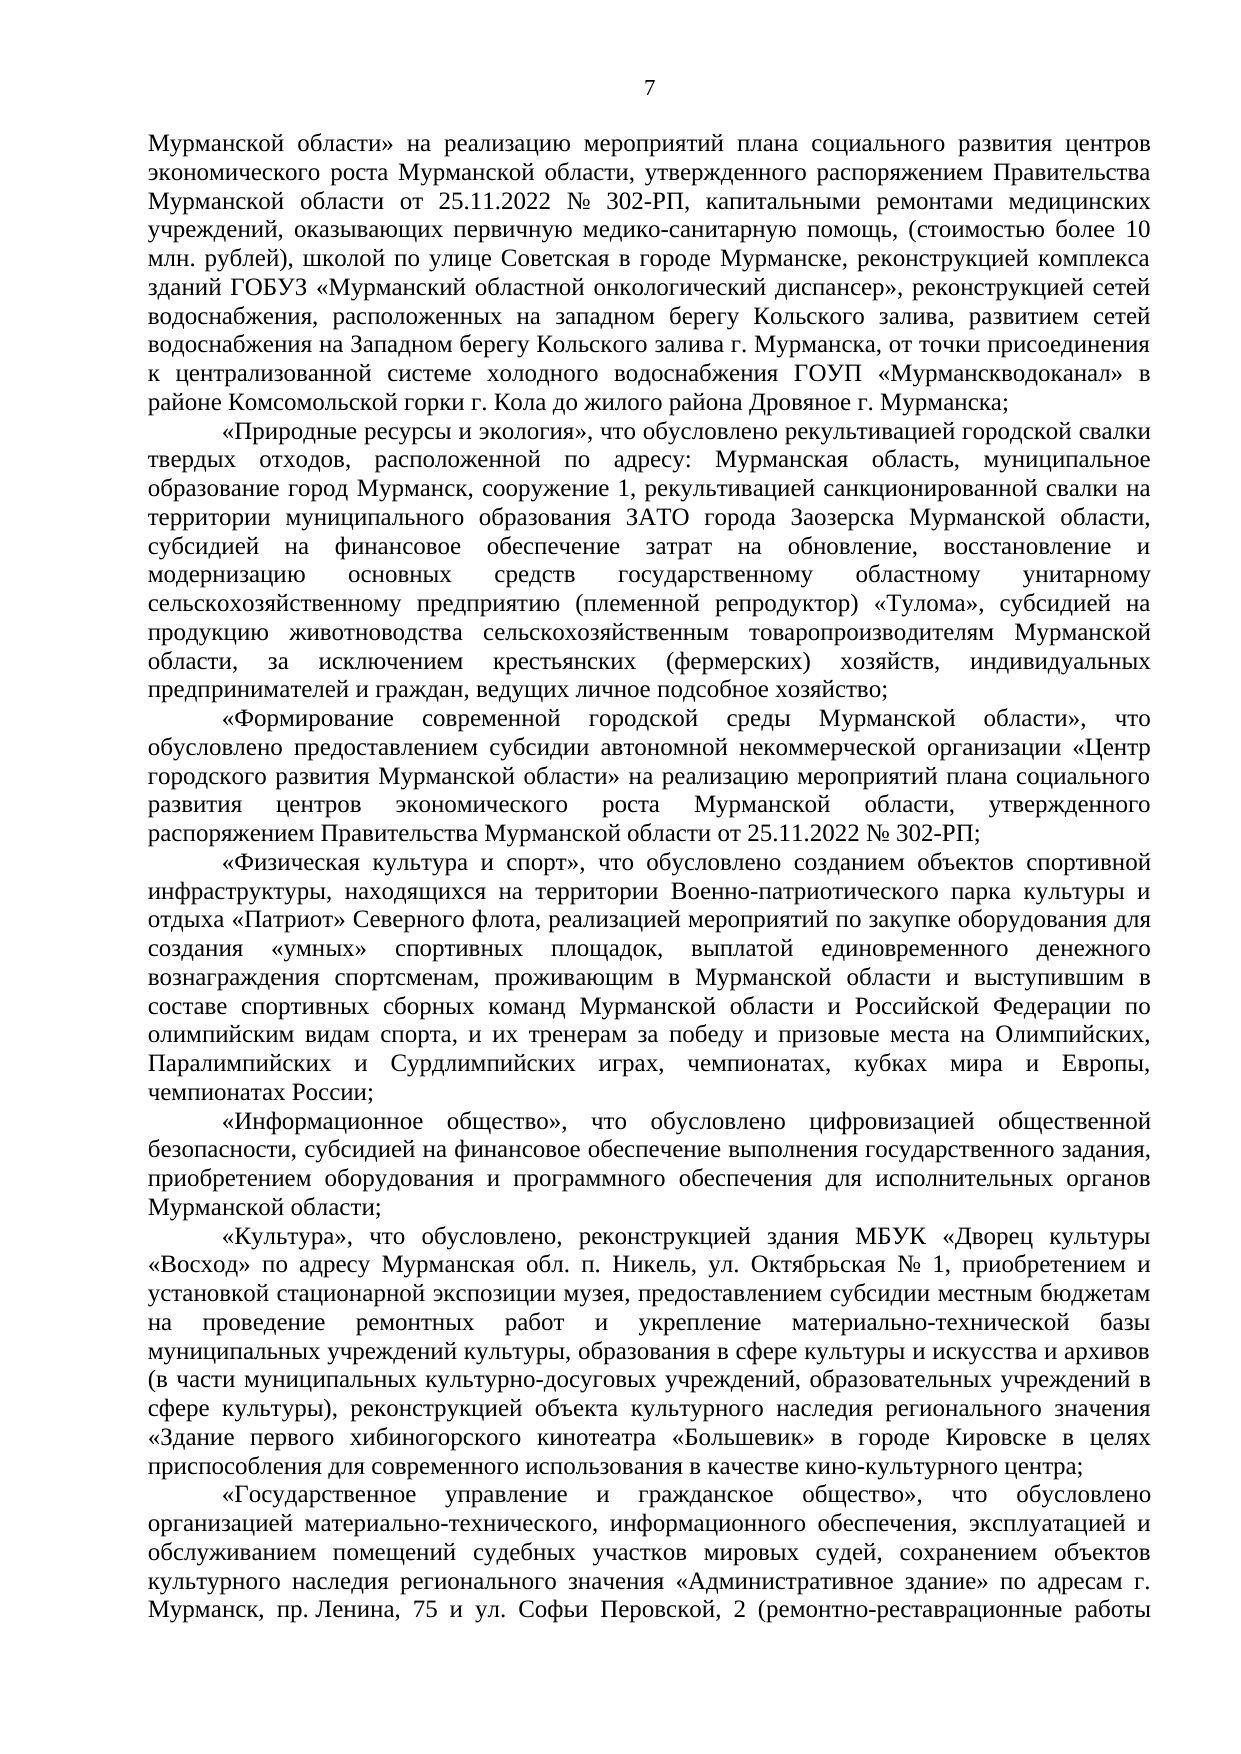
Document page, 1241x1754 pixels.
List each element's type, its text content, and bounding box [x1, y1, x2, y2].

text «Информационное общество», что обусловлено цифровизацией общественной безопасности, субсидией на финансовое обеспечение выполнения государственного задания, приобретением оборудования и программного обеспечения для исполнительных органов Мурманской области; [148, 1106, 1152, 1221]
text «Формирование современной городской среды Мурманской области», что обусловлено предоставлением субсидии автономной некоммерческой организации «Центр городского развития Мурманской области» на реализацию мероприятий плана социального развития центров экономического роста Мурманской области, утвержденного распоряжением Правительства Мурманской области от 25.11.2022 № 302-РП; [148, 703, 1152, 847]
text «Природные ресурсы и экология», что обусловлено рекультивацией городской свалки твердых отходов, расположенной по адресу: Мурманская область, муниципальное образование город Мурманск, сооружение 1, рекультивацией санкционированной свалки на территории муниципального образования ЗАТО города Заозерска Мурманской области, субсидией на финансовое обеспечение затрат на обновление, восстановление и модернизацию основных средств государственному областному унитарному сельскохозяйственному предприятию (племенной репродуктор) «Тулома», субсидией на продукцию животноводства сельскохозяйственным товаропроизводителям Мурманской области, за исключением крестьянских (фермерских) хозяйств, индивидуальных предпринимателей и граждан, ведущих личное подсобное хозяйство; [148, 416, 1152, 703]
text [148, 1479, 1152, 1623]
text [148, 128, 1152, 416]
text «Физическая культура и спорт», что обусловлено созданием объектов спортивной инфраструктуры, находящихся на территории Военно-патриотического парка культуры и отдыха «Патриот» Северного флота, реализацией мероприятий по закупке оборудования для создания «умных» спортивных площадок, выплатой единовременного денежного вознаграждения спортсменам, проживающим в Мурманской области и выступившим в составе спортивных сборных команд Мурманской области и Российской Федерации по олимпийским видам спорта, и их тренерам за победу и призовые места на Олимпийских, Паралимпийских и Сурдлимпийских играх, чемпионатах, кубках мира и Европы, чемпионатах России; [148, 847, 1152, 1106]
text «Культура», что обусловлено, реконструкцией здания МБУК «Дворец культуры «Восход» по адресу Мурманская обл. п. Никель, ул. Октябрьская № 1, приобретением и установкой стационарной экспозиции музея, предоставлением субсидии местным бюджетам на проведение ремонтных работ и укрепление материально-технической базы муниципальных учреждений культуры, образования в сфере культуры и искусства и архивов (в части муниципальных культурно-досуговых учреждений, образовательных учреждений в сфере культуры), реконструкцией объекта культурного наследия регионального значения «Здание первого хибиногорского кинотеатра «Большевик» в городе Кировске в целях приспособления для современного использования в качестве кино-культурного центра; [148, 1221, 1152, 1479]
